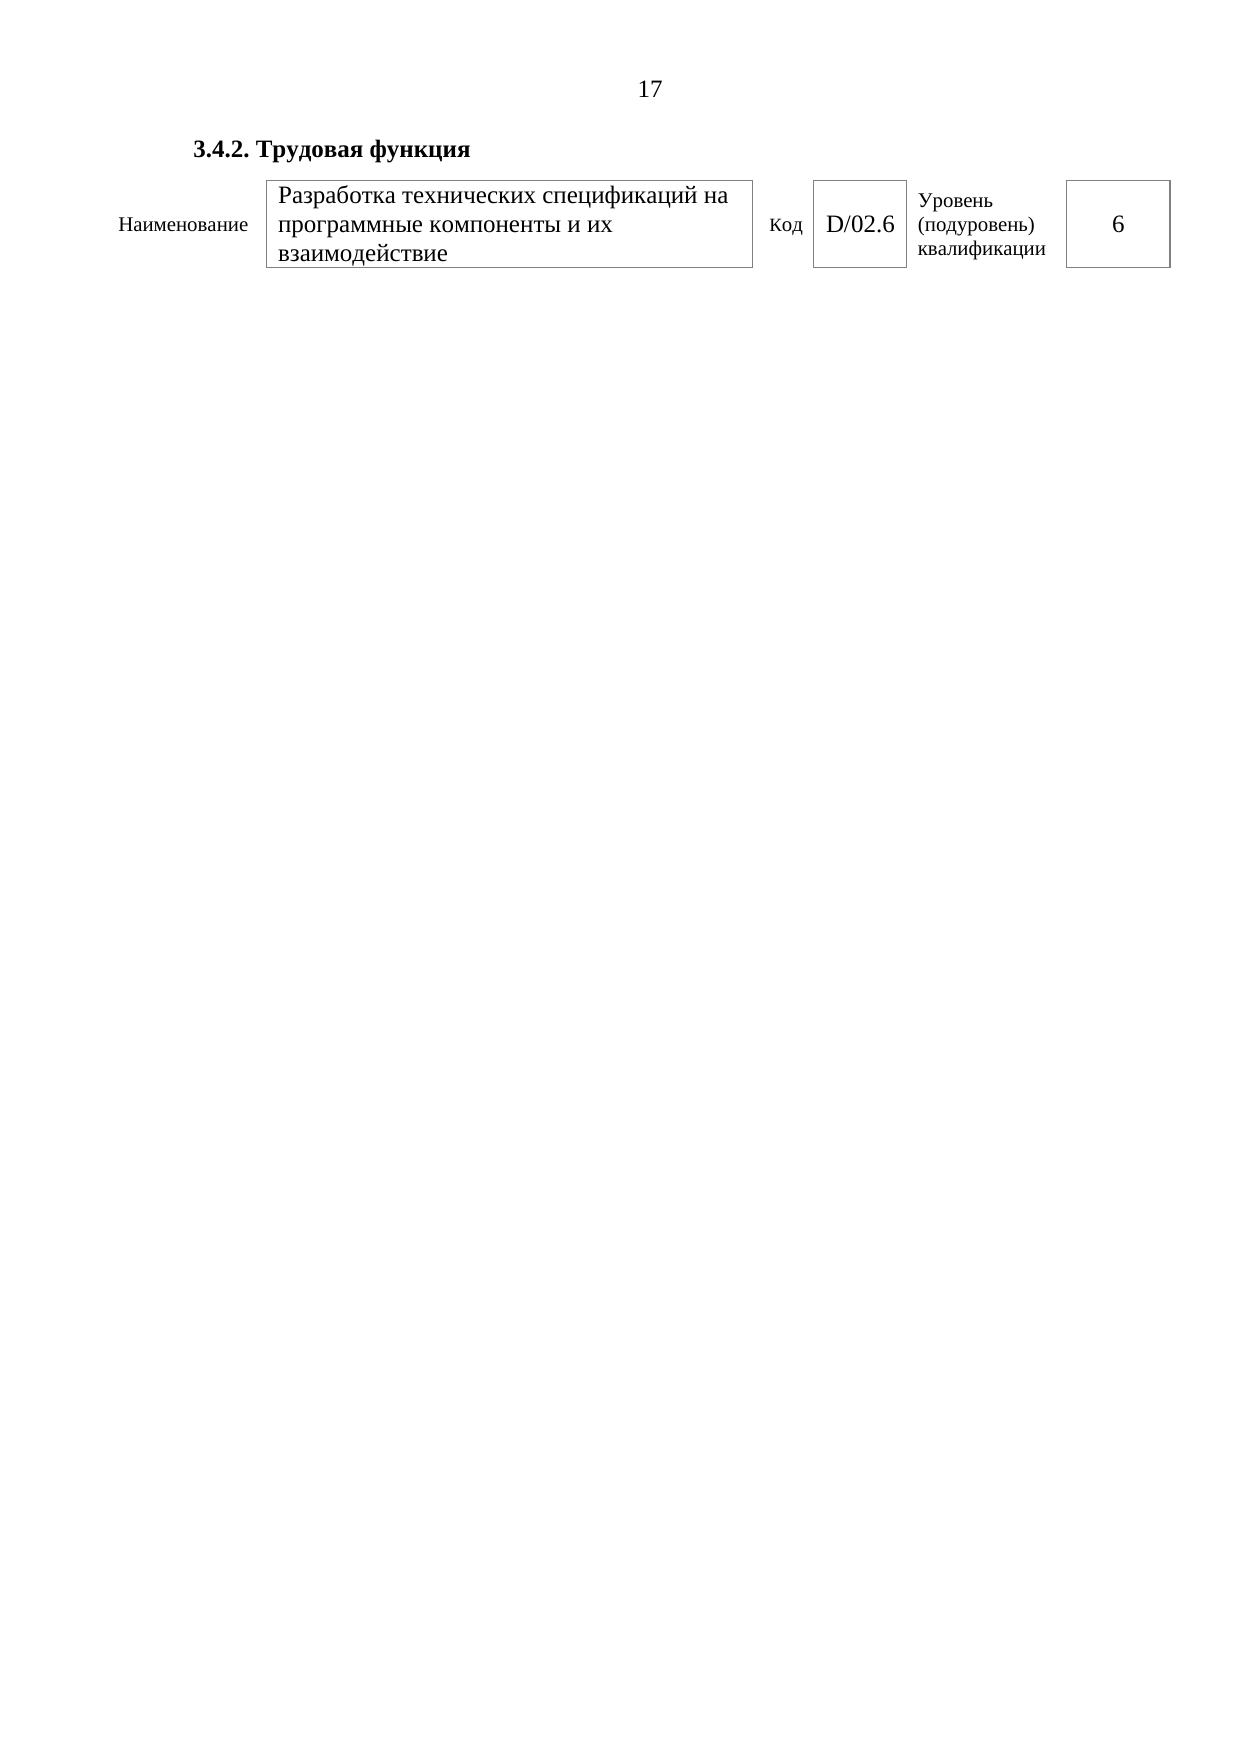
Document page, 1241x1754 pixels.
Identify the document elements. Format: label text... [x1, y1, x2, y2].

table_cell Уровень (подуровень) квалификации [907, 180, 1066, 267]
table_cell 6 [1067, 181, 1169, 267]
table_cell [107, 267, 1170, 290]
table_cell Наименование [107, 180, 266, 267]
table_cell Код [753, 180, 813, 267]
table_header 3.4.2. Трудовая функция [107, 118, 1170, 179]
table_cell D/02.6 [814, 181, 906, 267]
table_cell Разработка технических спецификаций на программные компоненты и их взаимодействие [267, 181, 752, 267]
